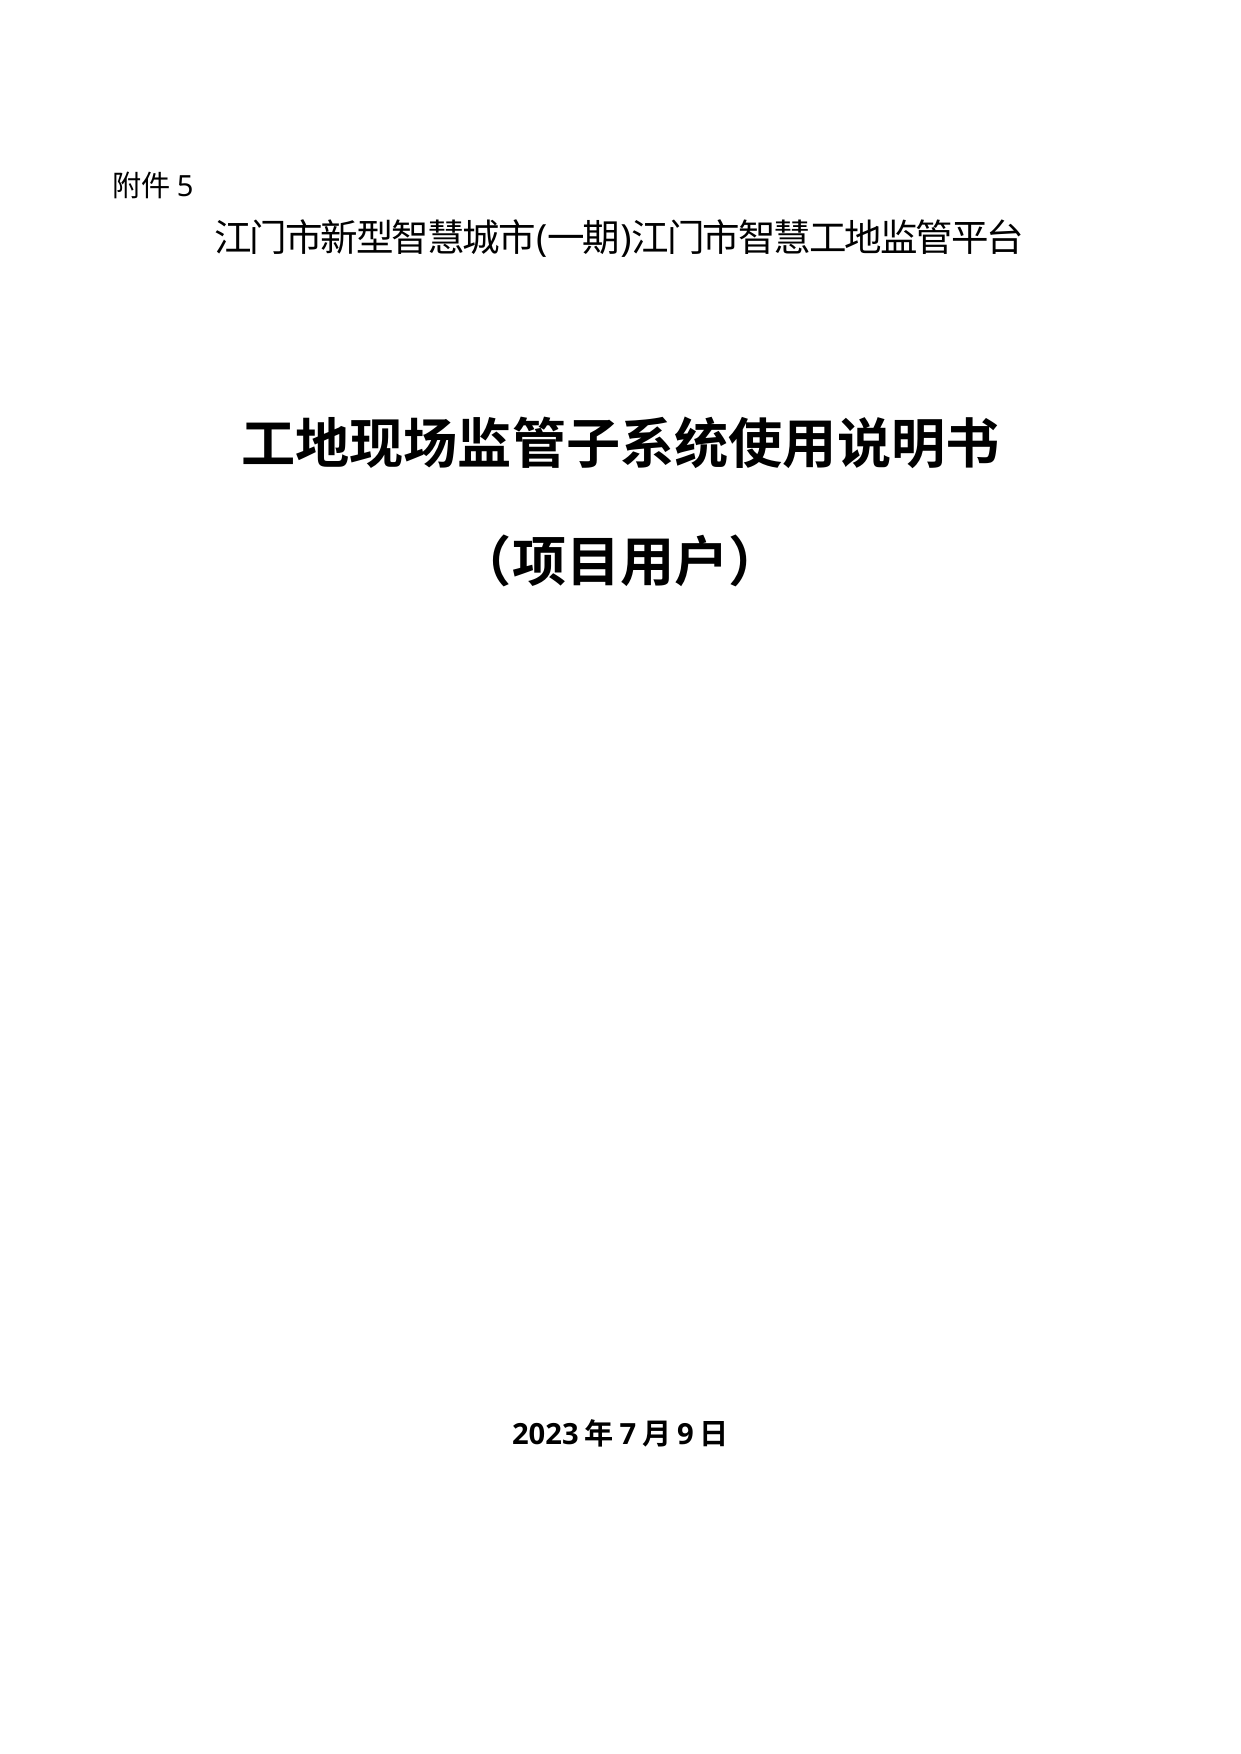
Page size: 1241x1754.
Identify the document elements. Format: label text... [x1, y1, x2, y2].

text （项目用户） [112, 518, 1128, 597]
text 附件5 [112, 150, 1128, 208]
text 工地现场监管子系统使用说明书 [112, 401, 1128, 479]
text 2023年7月9日 [112, 1410, 1128, 1453]
text 江门市新型智慧城市(一期)江门市智慧工地监管平台 [112, 208, 1128, 263]
